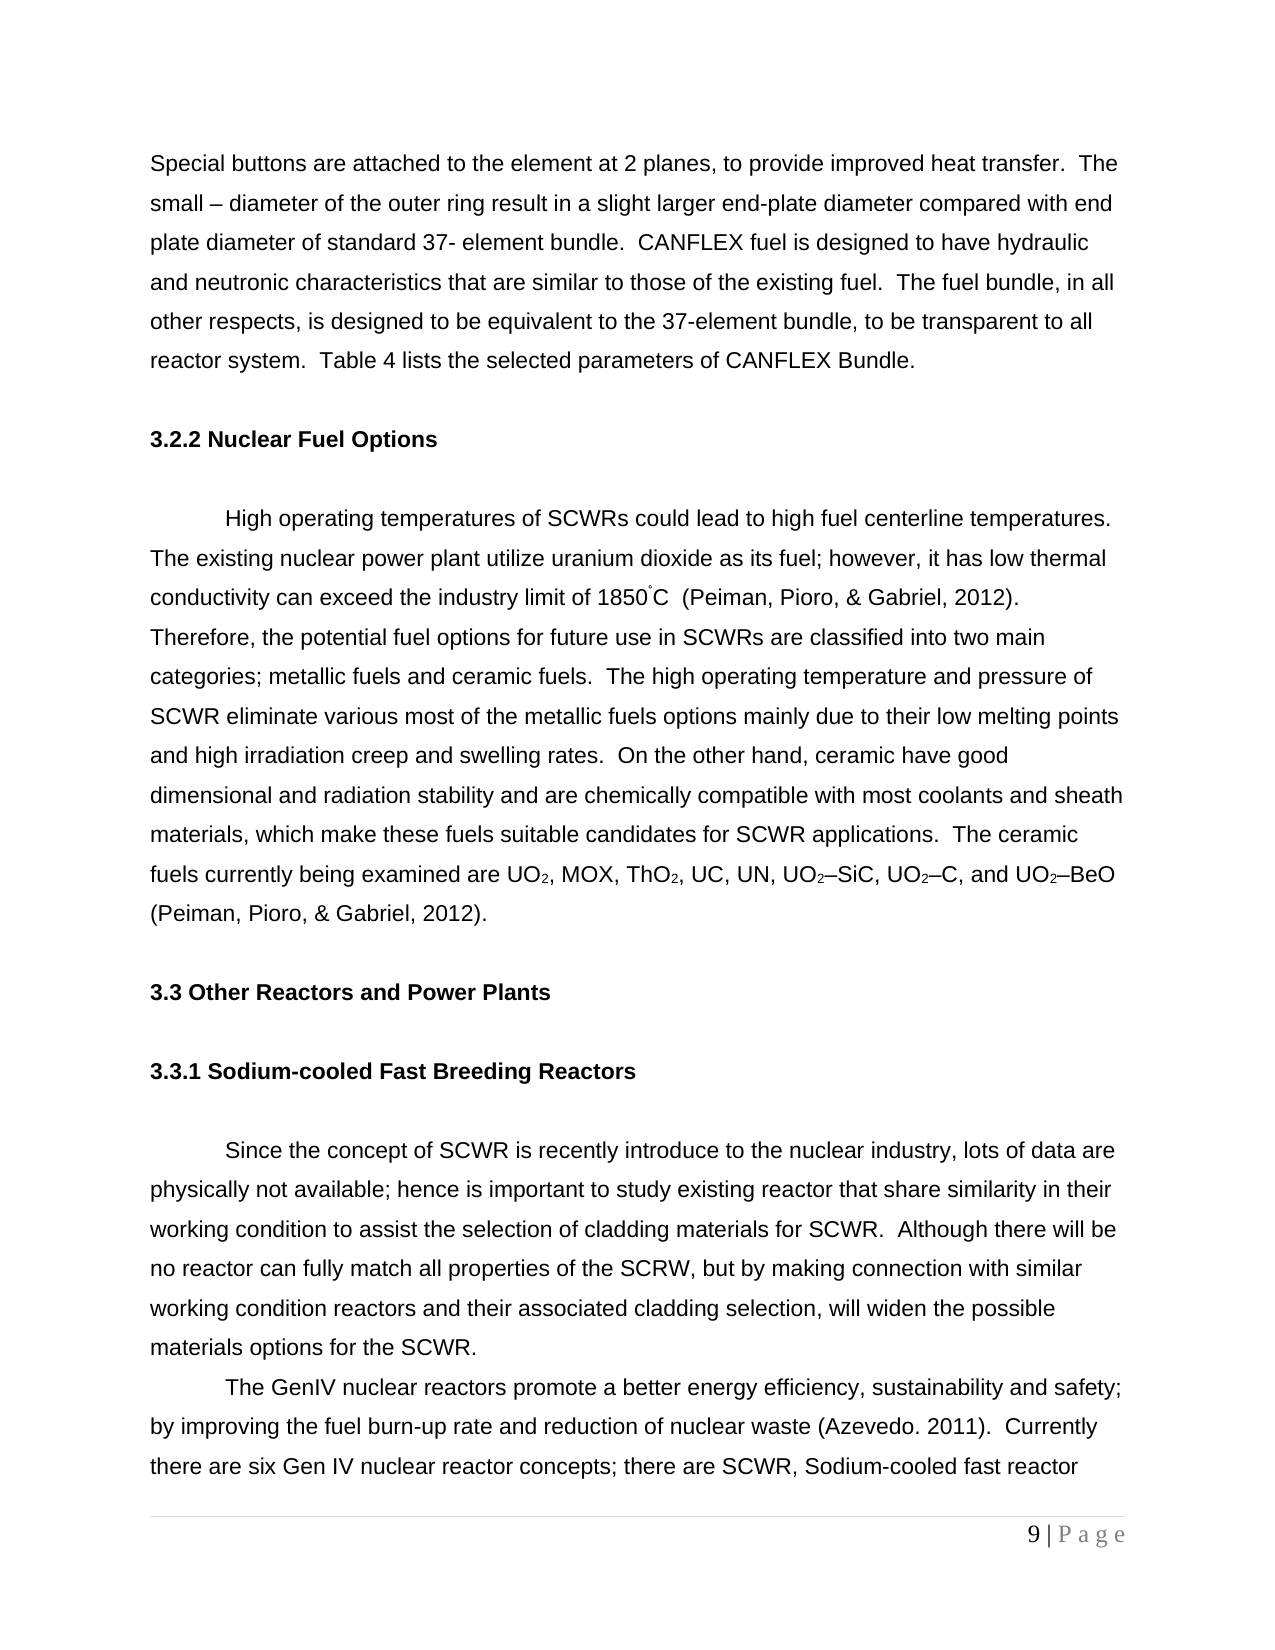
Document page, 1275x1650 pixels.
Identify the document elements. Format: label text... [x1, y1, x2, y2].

text Since the concept of SCWR is recently introduce to the nuclear industry, lots of data are physically not available; hence is important to study existing reactor that share similarity in their working condition to assist the selection of cladding materials for SCWR. Although there will be no reactor can fully match all properties of the SCRW, but by making connection with similar working condition reactors and their associated cladding selection, will widen the possible materials options for the SCWR. [150, 1137, 1125, 1361]
text 3.2.2 Nuclear Fuel Options [150, 426, 1125, 453]
text High operating temperatures of SCWRs could lead to high fuel centerline temperatures. The existing nuclear power plant utilize uranium dioxide as its fuel; however, it has low thermal conductivity can exceed the industry limit of 1850˚C (Peiman, Pioro, & Gabriel, 2012). Therefore, the potential fuel options for future use in SCWRs are classified into two main categories; metallic fuels and ceramic fuels. The high operating temperature and pressure of SCWR eliminate various most of the metallic fuels options mainly due to their low melting points and high irradiation creep and swelling rates. On the other hand, ceramic have good dimensional and radiation stability and are chemically compatible with most coolants and sheath materials, which make these fuels suitable candidates for SCWR applications. The ceramic fuels currently being examined are UO2, MOX, ThO2, UC, UN, UO2–SiC, UO2–C, and UO2–BeO (Peiman, Pioro, & Gabriel, 2012). [150, 505, 1125, 926]
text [150, 150, 1125, 374]
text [150, 1374, 1125, 1479]
text 3.3 Other Reactors and Power Plants [150, 979, 1125, 1005]
text 3.3.1 Sodium-cooled Fast Breeding Reactors [150, 1058, 1125, 1084]
